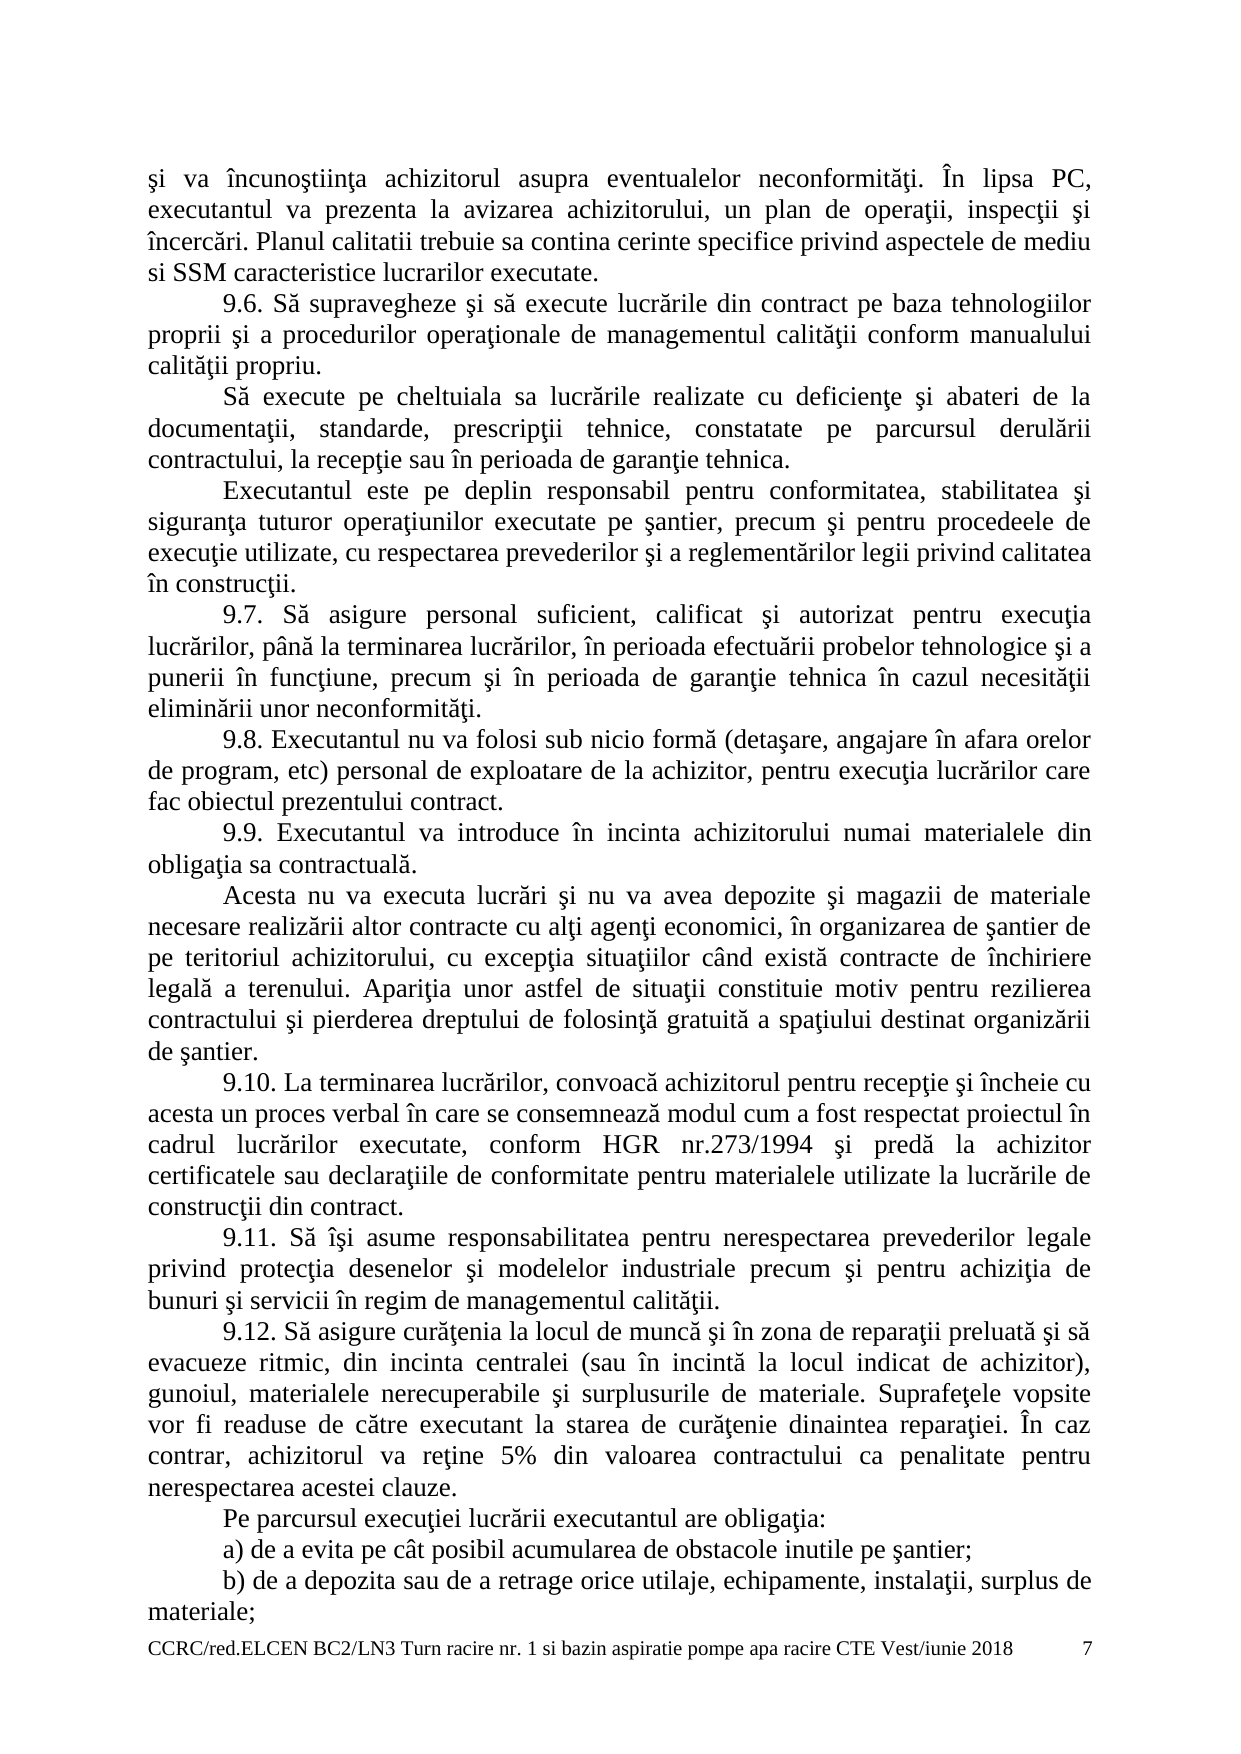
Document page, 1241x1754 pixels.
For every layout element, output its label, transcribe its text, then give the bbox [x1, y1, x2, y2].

text 9.8. Executantul nu va folosi sub nicio formă (detaşare, angajare în afara orelor de program, etc) personal de exploatare de la achizitor, pentru execuţia lucrărilor care fac obiectul prezentului contract. [148, 723, 1092, 817]
text Să execute pe cheltuiala sa lucrările realizate cu deficienţe şi abateri de la documentaţii, standarde, prescripţii tehnice, constatate pe parcursul derulării contractului, la recepţie sau în perioada de garanţie tehnica. [148, 381, 1092, 474]
text 9.6. Să supravegheze şi să execute lucrările din contract pe baza tehnologiilor proprii şi a procedurilor operaţionale de managementul calităţii conform manualului calităţii propriu. [148, 287, 1092, 381]
text 9.10. La terminarea lucrărilor, convoacă achizitorul pentru recepţie şi încheie cu acesta un proces verbal în care se consemnează modul cum a fost respectat proiectul în cadrul lucrărilor executate, conform HGR nr.273/1994 şi predă la achizitor certificatele sau declaraţiile de conformitate pentru materialele utilizate la lucrările de construcţii din contract. [148, 1066, 1092, 1221]
text 9.12. Să asigure curăţenia la locul de muncă şi în zona de reparaţii preluată şi să evacueze ritmic, din incinta centralei (sau în incintă la locul indicat de achizitor), gunoiul, materialele nerecuperabile şi surplusurile de materiale. Suprafeţele vopsite vor fi readuse de către executant la starea de curăţenie dinaintea reparaţiei. În caz contrar, achizitorul va reţine 5% din valoarea contractului ca penalitate pentru nerespectarea acestei clauze. [148, 1315, 1092, 1502]
text 9.11. Să îşi asume responsabilitatea pentru nerespectarea prevederilor legale privind protecţia desenelor şi modelelor industriale precum şi pentru achiziţia de bunuri şi servicii în regim de managementul calităţii. [148, 1221, 1092, 1315]
text Executantul este pe deplin responsabil pentru conformitatea, stabilitatea şi siguranţa tuturor operaţiunilor executate pe şantier, precum şi pentru procedeele de execuţie utilizate, cu respectarea prevederilor şi a reglementărilor legii privind calitatea în construcţii. [148, 474, 1092, 598]
text a) de a evita pe cât posibil acumularea de obstacole inutile pe şantier; [148, 1533, 1092, 1564]
text 9.7. Să asigure personal suficient, calificat şi autorizat pentru execuţia lucrărilor, până la terminarea lucrărilor, în perioada efectuării probelor tehnologice şi a punerii în funcţiune, precum şi în perioada de garanţie tehnica în cazul necesităţii eliminării unor neconformităţi. [148, 598, 1092, 723]
text Pe parcursul execuţiei lucrării executantul are obligaţia: [148, 1502, 1092, 1533]
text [148, 162, 1092, 287]
text Acesta nu va executa lucrări şi nu va avea depozite şi magazii de materiale necesare realizării altor contracte cu alţi agenţi economici, în organizarea de şantier de pe teritoriul achizitorului, cu excepţia situaţiilor când există contracte de închiriere legală a terenului. Apariţia unor astfel de situaţii constituie motiv pentru rezilierea contractului şi pierderea dreptului de folosinţă gratuită a spaţiului destinat organizării de şantier. [148, 879, 1092, 1066]
text 9.9. Executantul va introduce în incinta achizitorului numai materialele din obligaţia sa contractuală. [148, 817, 1092, 879]
text b) de a depozita sau de a retrage orice utilaje, echipamente, instalaţii, surplus de materiale; [148, 1564, 1092, 1626]
